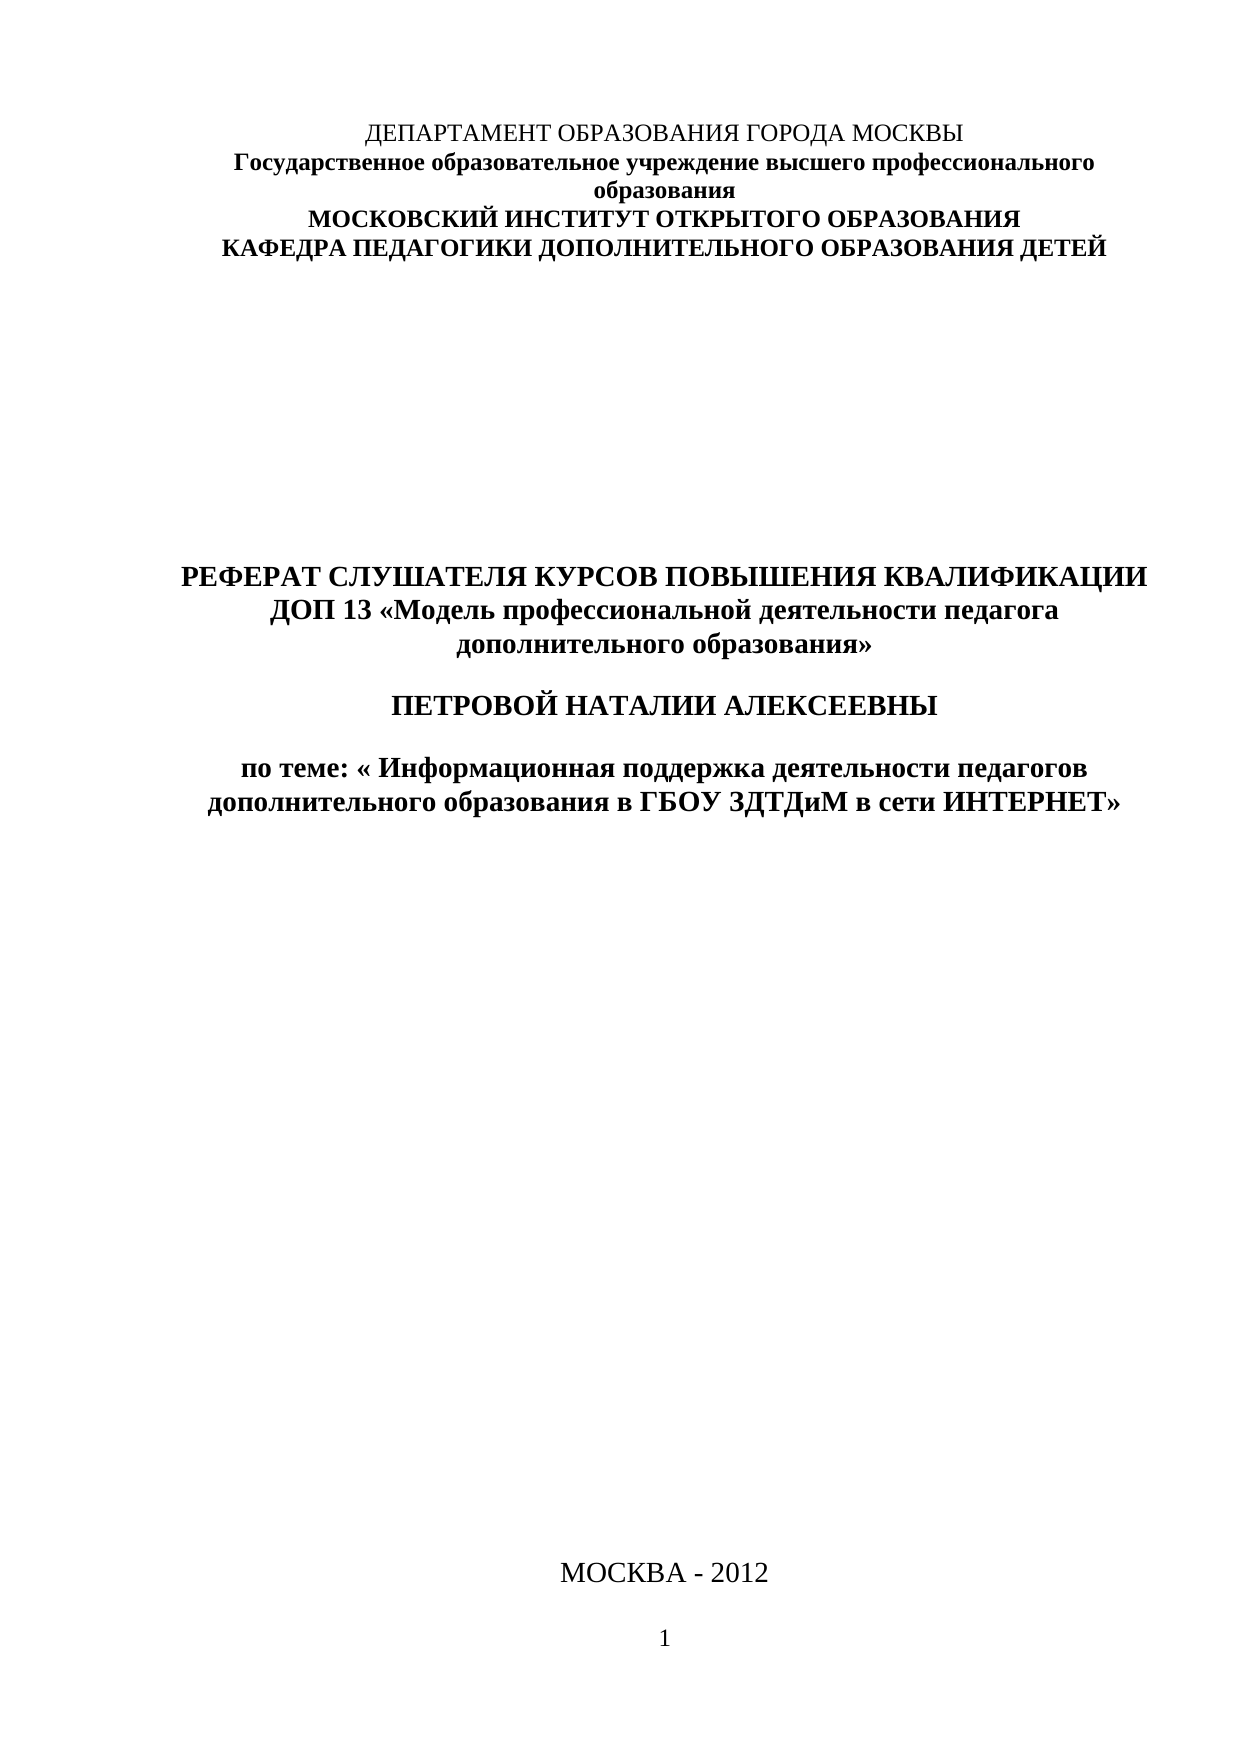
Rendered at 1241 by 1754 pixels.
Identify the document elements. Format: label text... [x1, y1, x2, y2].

text РЕФЕРАТ СЛУШАТЕЛЯ КУРСОВ ПОВЫШЕНИЯ КВАЛИФИКАЦИИ [177, 559, 1152, 592]
text по теме: « Информационная поддержка деятельности педагогов дополнительного образования в ГБОУ ЗДТДиМ в сети ИНТЕРНЕТ» [177, 751, 1152, 818]
text ПЕТРОВОЙ НАТАЛИИ АЛЕКСЕЕВНЫ [177, 688, 1152, 722]
text ДЕПАРТАМЕНТ ОБРАЗОВАНИЯ ГОРОДА МОСКВЫ [177, 118, 1152, 147]
text ДОП 13 «Модель профессиональной деятельности педагога дополнительного образования» [177, 592, 1152, 659]
text Государственное образовательное учреждение высшего профессионального образования [177, 147, 1152, 204]
text КАФЕДРА ПЕДАГОГИКИ ДОПОЛНИТЕЛЬНОГО ОБРАЗОВАНИЯ ДЕТЕЙ [177, 233, 1152, 262]
text МОСКОВСКИЙ ИНСТИТУТ ОТКРЫТОГО ОБРАЗОВАНИЯ [177, 204, 1152, 233]
text МОСКВА - 2012 [177, 1556, 1152, 1589]
